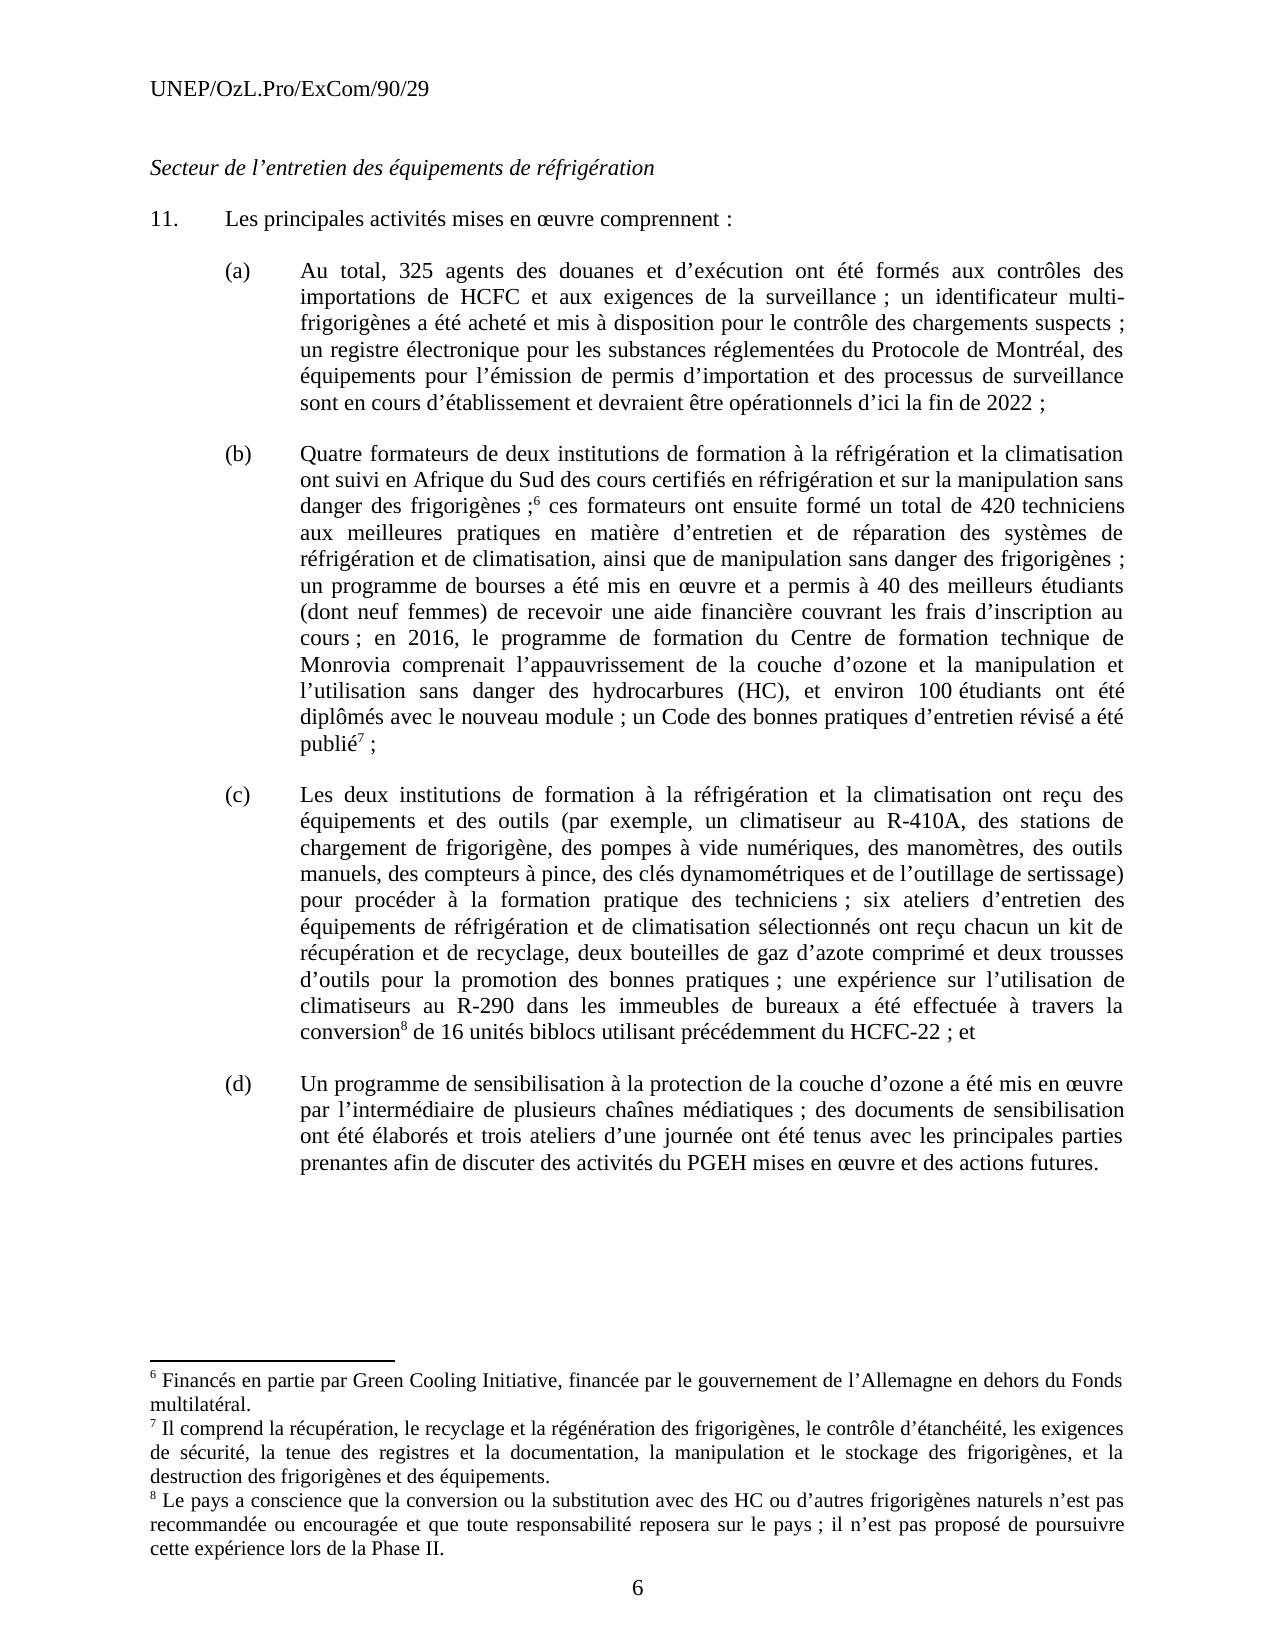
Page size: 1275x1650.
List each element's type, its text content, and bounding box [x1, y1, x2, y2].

subtitle Les principales activités mises en œuvre comprennent : [150, 205, 1125, 232]
subtitle Au total, 325 agents des douanes et d’exécution ont été formés aux contrôles des importations de HCFC et aux exigences de la surveillance ; un identificateur multi-frigorigènes a été acheté et mis à disposition pour le contrôle des chargements suspects ; un registre électronique pour les substances réglementées du Protocole de Montréal, des équipements pour l’émission de permis d’importation et des processus de surveillance sont en cours d’établissement et devraient être opérationnels d’ici la fin de 2022 ; [225, 257, 1125, 415]
subtitle Un programme de sensibilisation à la protection de la couche d’ozone a été mis en œuvre par l’intermédiaire de plusieurs chaînes médiatiques ; des documents de sensibilisation ont été élaborés et trois ateliers d’une journée ont été tenus avec les principales parties prenantes afin de discuter des activités du PGEH mises en œuvre et des actions futures. [225, 1070, 1125, 1175]
subtitle Secteur de l’entretien des équipements de réfrigération [150, 154, 1125, 180]
subtitle Les deux institutions de formation à la réfrigération et la climatisation ont reçu des équipements et des outils (par exemple, un climatiseur au R-410A, des stations de chargement de frigorigène, des pompes à vide numériques, des manomètres, des outils manuels, des compteurs à pince, des clés dynamométriques et de l’outillage de sertissage) pour procéder à la formation pratique des techniciens ; six ateliers d’entretien des équipements de réfrigération et de climatisation sélectionnés ont reçu chacun un kit de récupération et de recyclage, deux bouteilles de gaz d’azote comprimé et deux trousses d’outils pour la promotion des bonnes pratiques ; une expérience sur l’utilisation de climatiseurs au R-290 dans les immeubles de bureaux a été effectuée à travers la conversion de 16 unités biblocs utilisant précédemment du HCFC-22 ; et [225, 781, 1125, 1045]
subtitle Quatre formateurs de deux institutions de formation à la réfrigération et la climatisation ont suivi en Afrique du Sud des cours certifiés en réfrigération et sur la manipulation sans danger des frigorigènes ; ces formateurs ont ensuite formé un total de 420 techniciens aux meilleures pratiques en matière d’entretien et de réparation des systèmes de réfrigération et de climatisation, ainsi que de manipulation sans danger des frigorigènes ; un programme de bourses a été mis en œuvre et a permis à 40 des meilleurs étudiants (dont neuf femmes) de recevoir une aide financière couvrant les frais d’inscription au cours ; en 2016, le programme de formation du Centre de formation technique de Monrovia comprenait l’appauvrissement de la couche d’ozone et la manipulation et l’utilisation sans danger des hydrocarbures (HC), et environ 100 étudiants ont été diplômés avec le nouveau module ; un Code des bonnes pratiques d’entretien révisé a été publié ; [225, 440, 1125, 756]
